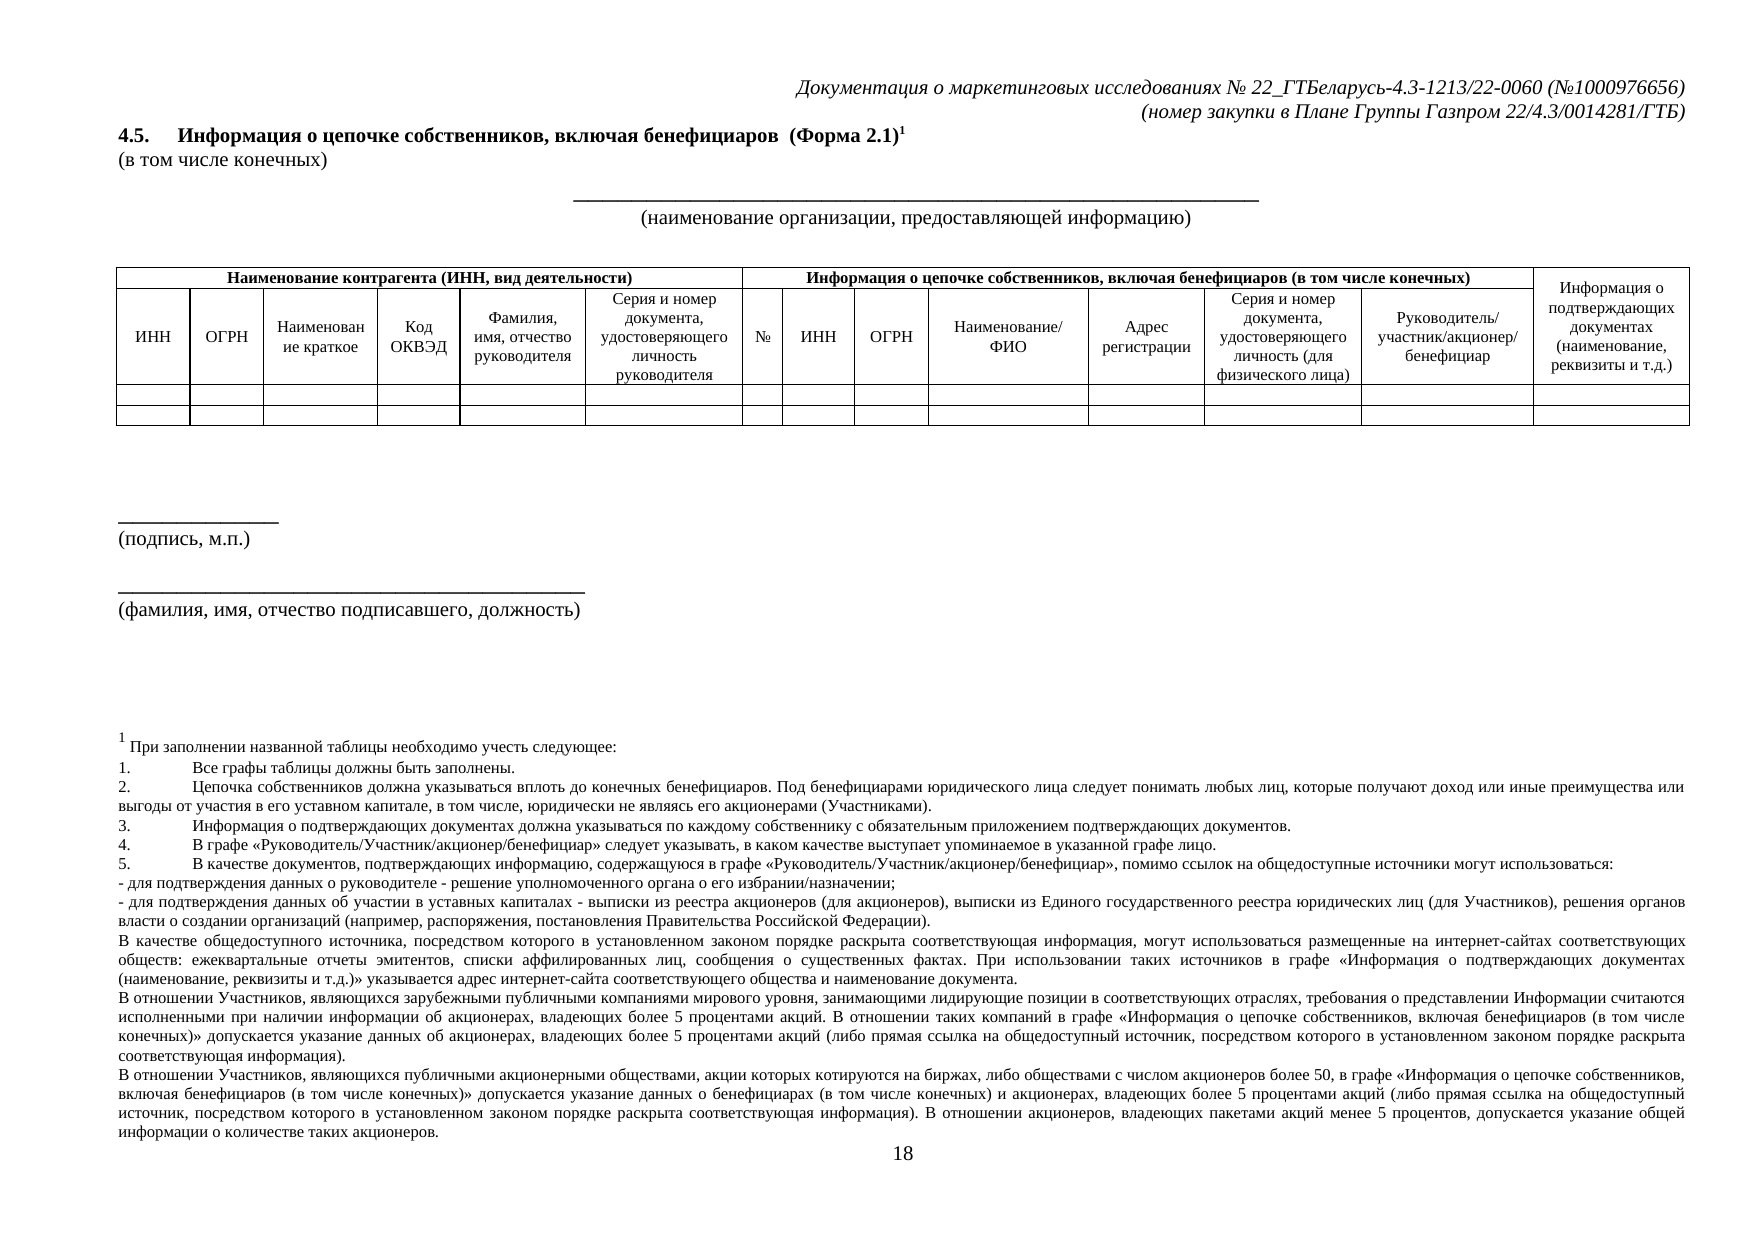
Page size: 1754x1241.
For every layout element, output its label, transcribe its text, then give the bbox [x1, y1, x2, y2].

text ________________________________ [118, 563, 1687, 596]
table_cell [378, 406, 459, 425]
table_cell № [743, 289, 782, 384]
table_cell [461, 385, 585, 404]
text ___________ [118, 493, 1687, 526]
list Информация о цепочке собственников, включая бенефициаров (Форма 2.1) [118, 123, 1687, 147]
table_cell [191, 385, 263, 404]
text (наименование организации, предоставляющей информацию) [144, 205, 1687, 229]
table_header Информация о подтверждающих документах (наименование, реквизиты и т.д.) [1534, 268, 1689, 384]
table_cell [1205, 385, 1361, 404]
table_cell [1089, 385, 1204, 404]
table_cell [1205, 406, 1361, 425]
text (подпись, м.п.) [118, 526, 1687, 550]
table_cell [929, 385, 1088, 404]
table_cell Серия и номер документа, удостоверяющего личность (для физического лица) [1205, 289, 1361, 384]
table_cell [1534, 385, 1689, 404]
table_cell ОГРН [855, 289, 928, 384]
table_cell Серия и номер документа, удостоверяющего личность руководителя [586, 289, 742, 384]
table_cell Код ОКВЭД [378, 289, 459, 384]
table_cell [264, 406, 377, 425]
table_cell [855, 385, 928, 404]
table_cell [117, 406, 189, 425]
table_cell [1362, 406, 1533, 425]
table_cell [1534, 406, 1689, 425]
table_cell [783, 406, 854, 425]
table_cell Наименование краткое [264, 289, 377, 384]
table_cell [378, 385, 459, 404]
table_cell [743, 385, 782, 404]
table_cell [1089, 406, 1204, 425]
table_cell [264, 385, 377, 404]
table_cell [461, 406, 585, 425]
text _______________________________________________ [144, 171, 1687, 205]
table_header Наименование контрагента (ИНН, вид деятельности) [117, 268, 742, 287]
table_cell [855, 406, 928, 425]
table_header Информация о цепочке собственников, включая бенефициаров (в том числе конечных) [743, 268, 1533, 287]
table_cell [743, 406, 782, 425]
table_cell ОГРН [191, 289, 263, 384]
table_cell [929, 406, 1088, 425]
table_cell [586, 406, 742, 425]
table_cell [586, 385, 742, 404]
table_cell [191, 406, 263, 425]
text (в том числе конечных) [118, 147, 1687, 171]
text (фамилия, имя, отчество подписавшего, должность) [118, 596, 1687, 621]
table_cell Адрес регистрации [1089, 289, 1204, 384]
table_cell [783, 385, 854, 404]
table_cell [117, 385, 189, 404]
table_cell ИНН [117, 289, 189, 384]
table_cell Наименование/ ФИО [929, 289, 1088, 384]
table_cell [1362, 385, 1533, 404]
table_cell ИНН [783, 289, 854, 384]
table_cell Руководитель/ участник/акционер/ бенефициар [1362, 289, 1533, 384]
table_cell Фамилия, имя, отчество руководителя [461, 289, 585, 384]
